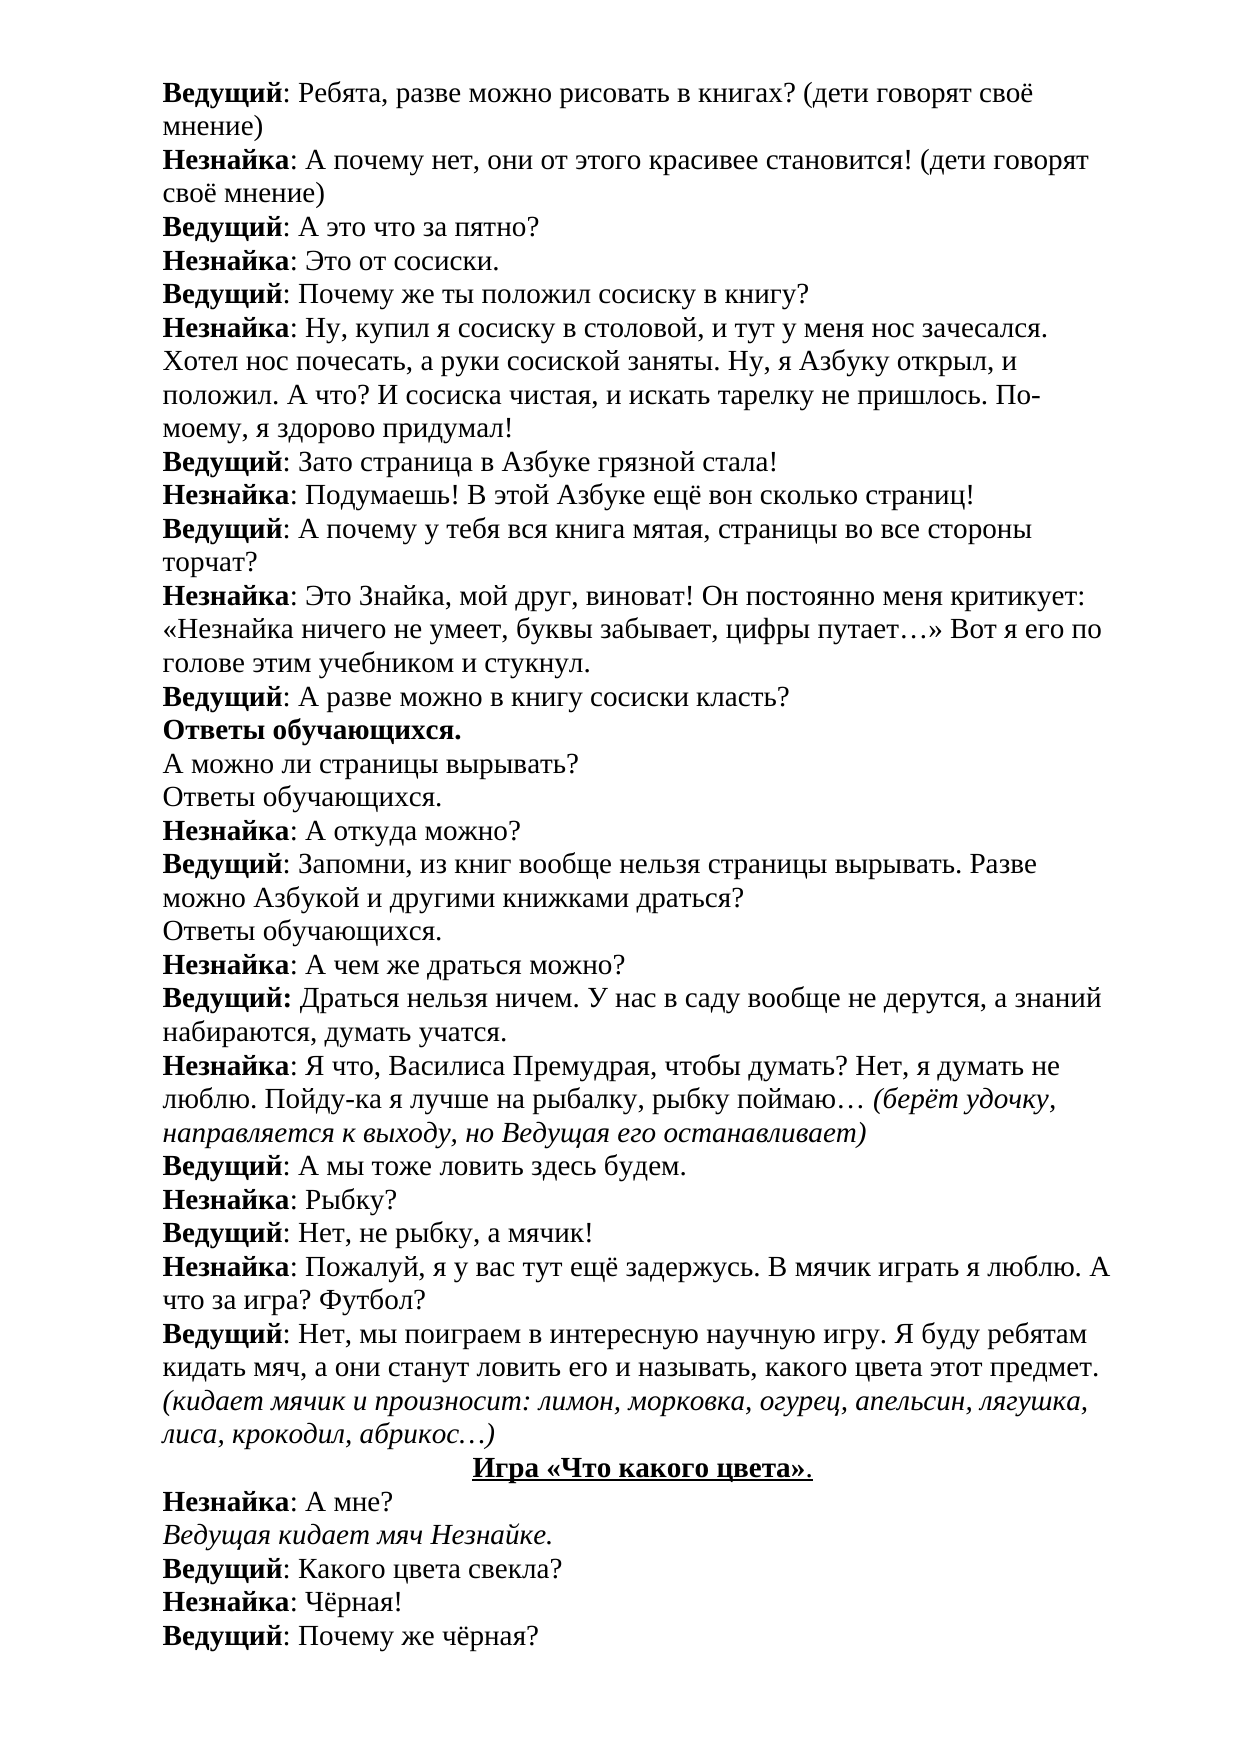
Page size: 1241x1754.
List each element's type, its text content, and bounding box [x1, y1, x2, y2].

text Игра «Что какого цвета». [162, 1450, 1122, 1484]
text Незнайка: Я что, Василиса Премудрая, чтобы думать? Нет, я думать не люблю. Пойду-ка я лучше на рыбалку, рыбку поймаю… (берёт удочку, направляется к выходу, но Ведущая его останавливает) [162, 1048, 1122, 1148]
text Незнайка: А откуда можно? [162, 813, 1122, 846]
text Незнайка: Это от сосиски. [162, 243, 1122, 276]
text Ведущий: А это что за пятно? [162, 209, 1122, 243]
text Ведущая кидает мяч Незнайке. [162, 1517, 1122, 1551]
text Ведущий: Нет, не рыбку, а мячик! [162, 1215, 1122, 1249]
text Незнайка: Это Знайка, мой друг, виноват! Он постоянно меня критикует: «Незнайка ничего не умеет, буквы забывает, цифры путает…» Вот я его по голове этим учебником и стукнул. [162, 578, 1122, 679]
text Ведущий: Почему же ты положил сосиску в книгу? [162, 276, 1122, 310]
text Ведущий: А почему у тебя вся книга мятая, страницы во все стороны торчат? [162, 511, 1122, 578]
text Ведущий: Ребята, разве можно рисовать в книгах? (дети говорят своё мнение) [162, 75, 1122, 142]
text А можно ли страницы вырывать? [162, 746, 1122, 779]
text Ответы обучающихся. [162, 779, 1122, 813]
text Незнайка: А чем же драться можно? [162, 947, 1122, 981]
text Ведущий: Почему же чёрная? [162, 1618, 1122, 1651]
text Ведущий: Зато страница в Азбуке грязной стала! [162, 444, 1122, 477]
text Ведущий: Драться нельзя ничем. У нас в саду вообще не дерутся, а знаний набираются, думать учатся. [162, 981, 1122, 1048]
text Ведущий: А разве можно в книгу сосиски класть? [162, 679, 1122, 712]
text Незнайка: Чёрная! [162, 1584, 1122, 1618]
text Ведущий: А мы тоже ловить здесь будем. [162, 1148, 1122, 1182]
text Ведущий: Запомни, из книг вообще нельзя страницы вырывать. Разве можно Азбукой и другими книжками драться? [162, 846, 1122, 913]
text Незнайка: Рыбку? [162, 1182, 1122, 1215]
text Незнайка: Ну, купил я сосиску в столовой, и тут у меня нос зачесался. Хотел нос почесать, а руки сосиской заняты. Ну, я Азбуку открыл, и положил. А что? И сосиска чистая, и искать тарелку не пришлось. По-моему, я здорово придумал! [162, 310, 1122, 444]
text Незнайка: А почему нет, они от этого красивее становится! (дети говорят своё мнение) [162, 142, 1122, 209]
text Ответы обучающихся. [162, 712, 1122, 746]
text Незнайка: Подумаешь! В этой Азбуке ещё вон сколько страниц! [162, 477, 1122, 511]
text Ведущий: Какого цвета свекла? [162, 1551, 1122, 1584]
text Незнайка: А мне? [162, 1484, 1122, 1517]
text Незнайка: Пожалуй, я у вас тут ещё задержусь. В мячик играть я люблю. А что за игра? Футбол? [162, 1249, 1122, 1316]
text Ответы обучающихся. [162, 913, 1122, 947]
text Ведущий: Нет, мы поиграем в интересную научную игру. Я буду ребятам кидать мяч, а они станут ловить его и называть, какого цвета этот предмет. (кидает мячик и произносит: лимон, морковка, огурец, апельсин, лягушка, лиса, крокодил, абрикос…) [162, 1316, 1122, 1450]
